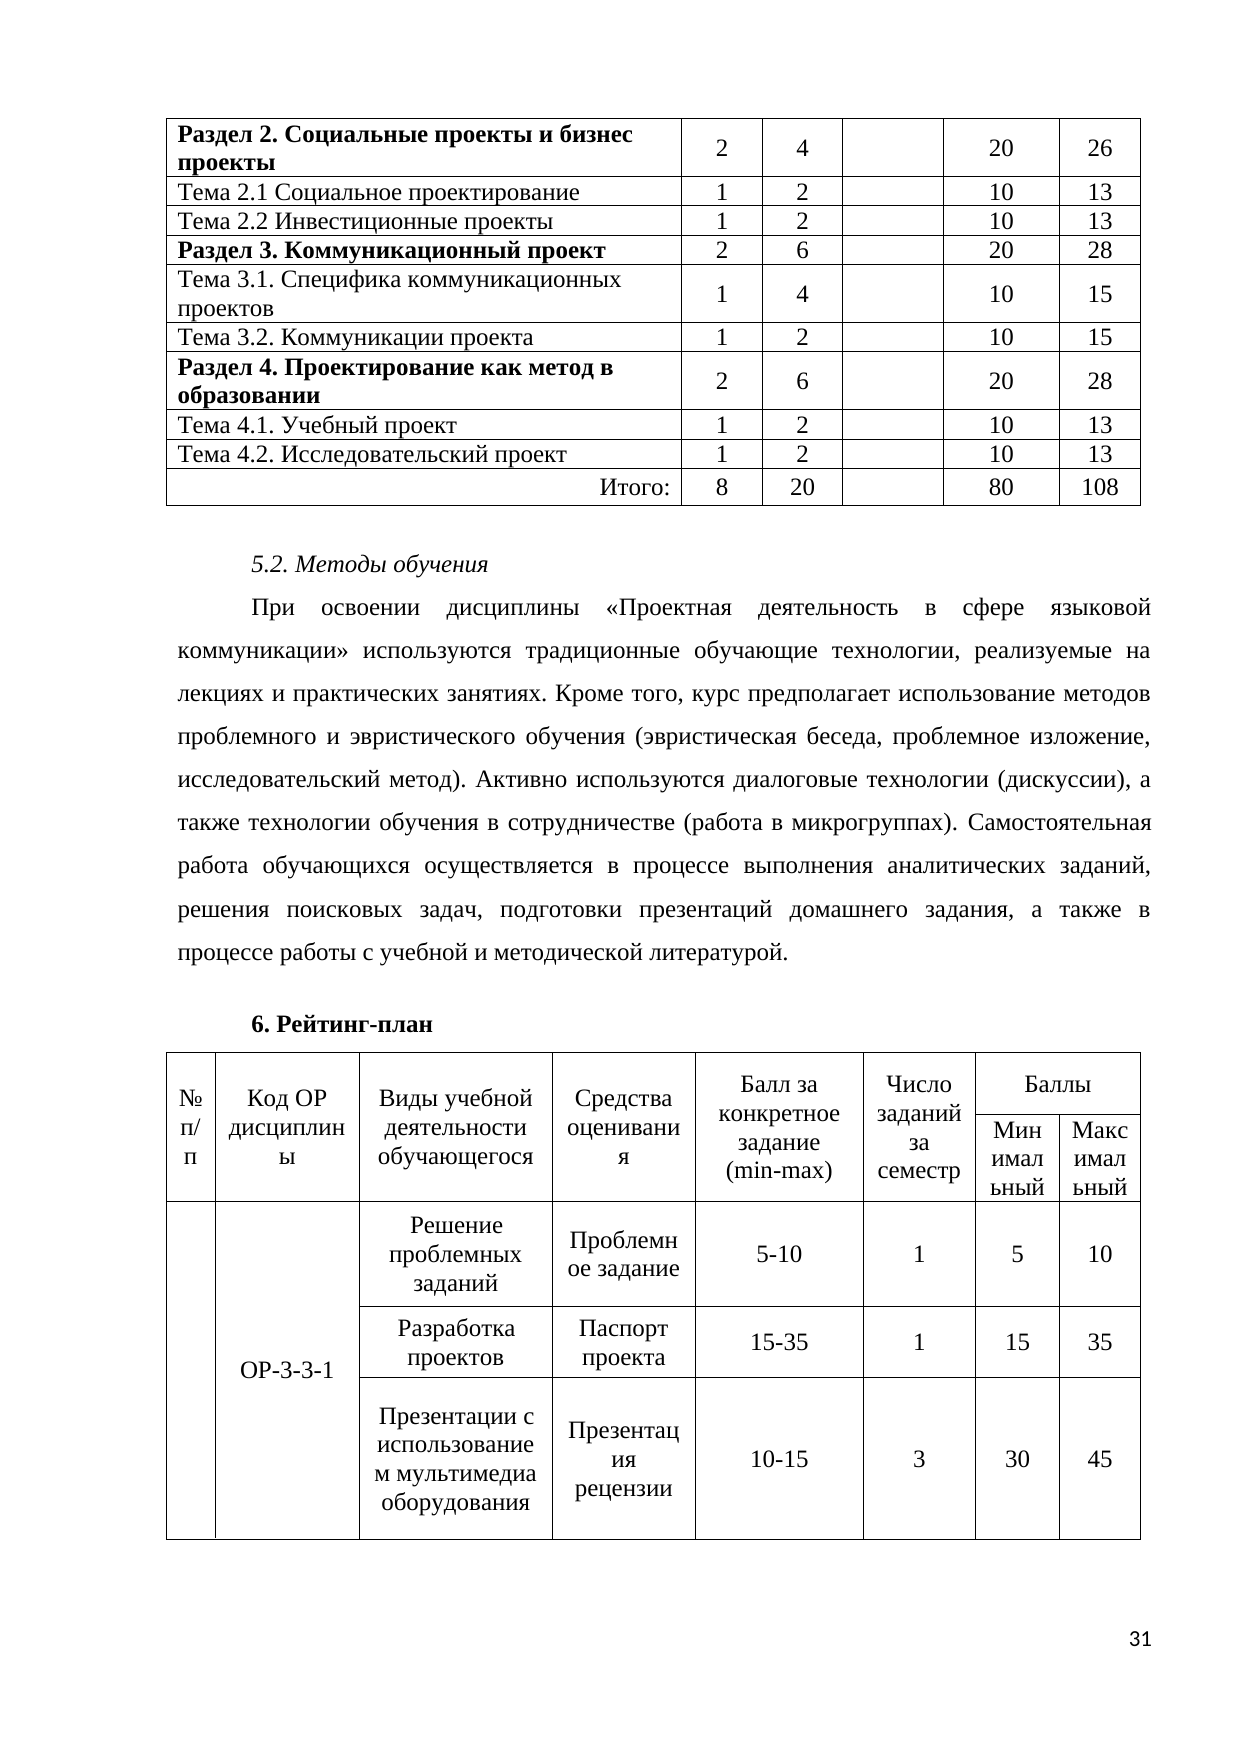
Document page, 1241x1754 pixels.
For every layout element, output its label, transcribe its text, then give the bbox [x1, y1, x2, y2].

table_cell [843, 177, 943, 205]
text 5.2. Методы обучения [177, 549, 1152, 577]
table_cell Тема 4.1. Учебный проект [167, 410, 681, 438]
table_cell 20 [944, 352, 1059, 409]
table_cell Тема 2.2 Инвестиционные проекты [167, 206, 681, 235]
table_cell 26 [1060, 119, 1140, 176]
table_cell Тема 4.2. Исследовательский проект [167, 440, 681, 468]
text При освоении дисциплины «Проектная деятельность в сфере языковой коммуникации» используются традиционные обучающие технологии, реализуемые на лекциях и практических занятиях. Кроме того, курс предполагает использование методов проблемного и эвристического обучения (эвристическая беседа, проблемное изложение, исследовательский метод). Активно используются диалоговые технологии (дискуссии), а также технологии обучения в сотрудничестве (работа в микрогруппах). Самостоятельная работа обучающихся осуществляется в процессе выполнения аналитических заданий, решения поисковых задач, подготовки презентаций домашнего задания, а также в процессе работы с учебной и методической литературой. [177, 592, 1152, 966]
table_header Виды учебной деятельности обучающегося [360, 1053, 552, 1201]
table_cell 20 [763, 469, 842, 505]
table_cell [843, 469, 943, 505]
table_cell 28 [1060, 352, 1140, 409]
table_cell Раздел 4. Проектирование как метод в образовании [167, 352, 681, 409]
table_cell 2 [763, 410, 842, 438]
table_cell 45 [1060, 1378, 1140, 1538]
table_cell Презентации с использованием мультимедиа оборудования [360, 1378, 552, 1538]
table_cell [167, 1202, 215, 1538]
table_cell 2 [763, 177, 842, 205]
table_cell Презентация рецензии [553, 1378, 695, 1538]
table_cell Раздел 3. Коммуникационный проект [167, 236, 681, 264]
table_cell 1 [682, 177, 762, 205]
table_cell 3 [864, 1378, 975, 1538]
table_header Средства оценивания [553, 1053, 695, 1201]
table_cell [843, 265, 943, 322]
table_cell 1 [864, 1202, 975, 1306]
table_cell 1 [682, 265, 762, 322]
table_cell 10 [944, 206, 1059, 235]
table_cell Тема 3.2. Коммуникации проекта [167, 323, 681, 351]
table_cell 1 [682, 206, 762, 235]
table_cell 2 [682, 352, 762, 409]
table_cell 108 [1060, 469, 1140, 505]
table_cell 15-35 [696, 1307, 863, 1377]
table_cell 80 [944, 469, 1059, 505]
table_cell 1 [682, 323, 762, 351]
table_cell 8 [682, 469, 762, 505]
table_cell 15 [1060, 323, 1140, 351]
table_cell 10 [944, 177, 1059, 205]
table_cell 15 [1060, 265, 1140, 322]
table_cell 30 [976, 1378, 1059, 1538]
table_cell 4 [763, 265, 842, 322]
table_cell Разработка проектов [360, 1307, 552, 1377]
table_cell 10 [1060, 1202, 1140, 1306]
table_cell [843, 323, 943, 351]
table_cell Максимальный [1060, 1115, 1140, 1201]
table_cell 2 [682, 119, 762, 176]
table_header Баллы [976, 1053, 1140, 1114]
table_header № п/п [167, 1053, 215, 1201]
table_header Код ОР дисциплины [216, 1053, 359, 1201]
text 6. Рейтинг-план [177, 1009, 1152, 1037]
table_cell 5 [976, 1202, 1059, 1306]
table_cell 2 [682, 236, 762, 264]
table_cell 1 [682, 440, 762, 468]
table_cell 13 [1060, 440, 1140, 468]
table_cell Раздел 2. Социальные проекты и бизнес проекты [167, 119, 681, 176]
table_cell 6 [763, 352, 842, 409]
table_cell 2 [763, 440, 842, 468]
table_cell ОР-3-3-1 [216, 1202, 359, 1538]
table_cell 10 [944, 440, 1059, 468]
table_cell 15 [976, 1307, 1059, 1377]
table_cell [843, 352, 943, 409]
table_cell [843, 119, 943, 176]
table_cell 13 [1060, 177, 1140, 205]
table_cell 20 [944, 236, 1059, 264]
table_cell 1 [682, 410, 762, 438]
table_cell Тема 2.1 Социальное проектирование [167, 177, 681, 205]
table_header Балл за конкретное задание (min-max) [696, 1053, 863, 1201]
table_cell 13 [1060, 410, 1140, 438]
table_cell 10-15 [696, 1378, 863, 1538]
table_cell 35 [1060, 1307, 1140, 1377]
table_cell [843, 440, 943, 468]
table_cell 10 [944, 410, 1059, 438]
table_cell 28 [1060, 236, 1140, 264]
table_cell [843, 410, 943, 438]
table_cell 20 [944, 119, 1059, 176]
table_cell 2 [763, 206, 842, 235]
table_cell 5-10 [696, 1202, 863, 1306]
table_cell 2 [763, 323, 842, 351]
table_cell Итого: [167, 469, 681, 505]
table_cell Проблемное задание [553, 1202, 695, 1306]
table_cell 4 [763, 119, 842, 176]
table_header Число заданий за семестр [864, 1053, 975, 1201]
table_cell 13 [1060, 206, 1140, 235]
table_cell Решение проблемных заданий [360, 1202, 552, 1306]
table_cell 6 [763, 236, 842, 264]
table_cell 10 [944, 323, 1059, 351]
table_cell [843, 236, 943, 264]
table_cell 10 [944, 265, 1059, 322]
table_cell Минимальный [976, 1115, 1059, 1201]
table_cell [843, 206, 943, 235]
table_cell Тема 3.1. Специфика коммуникационных проектов [167, 265, 681, 322]
table_cell Паспорт проекта [553, 1307, 695, 1377]
table_cell 1 [864, 1307, 975, 1377]
